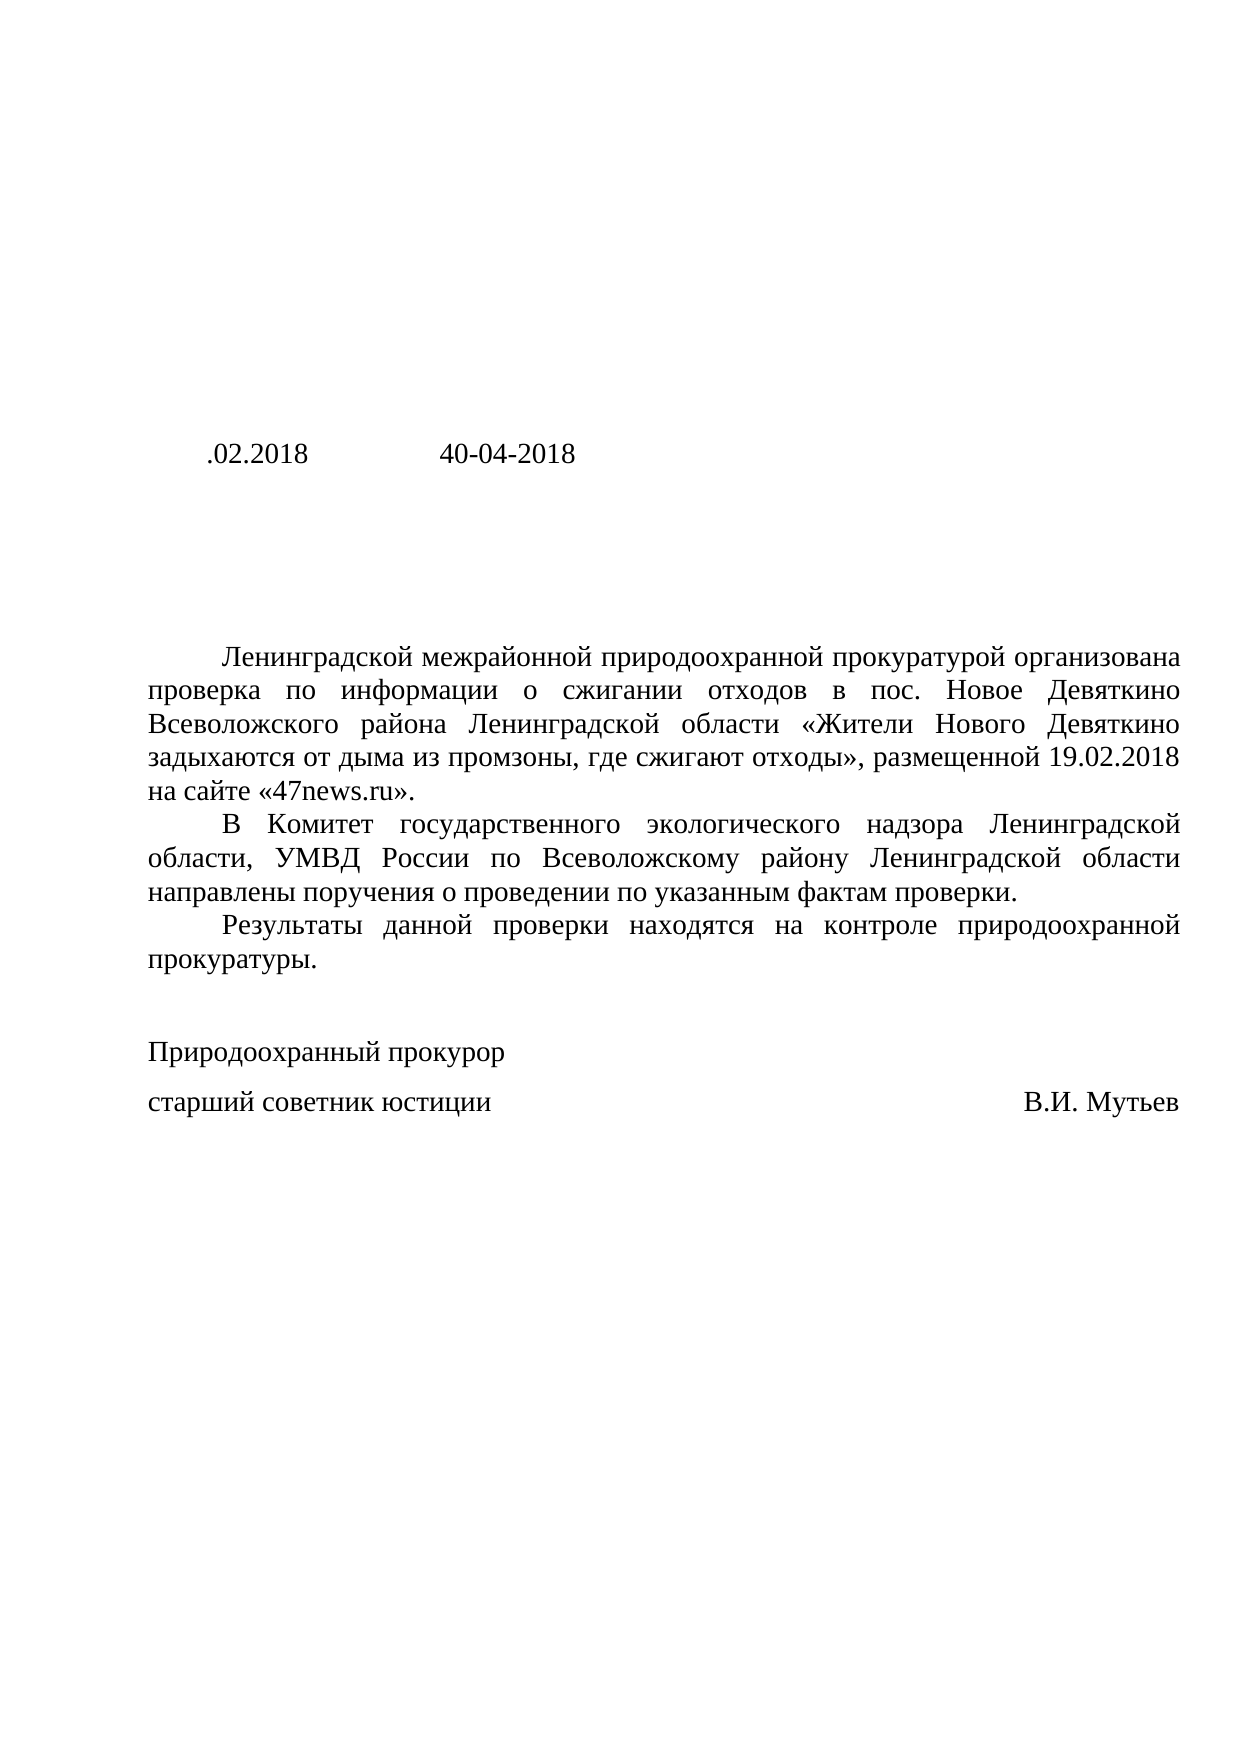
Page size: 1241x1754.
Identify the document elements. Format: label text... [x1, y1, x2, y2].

text старший советник юстиции В.И. Мутьев [148, 1091, 1181, 1116]
text .02.2018 40-04-2018 [148, 443, 1181, 468]
text Результаты данной проверки находятся на контроле природоохранной прокуратуры. [148, 907, 1181, 974]
text В Комитет государственного экологического надзора Ленинградской области, УМВД России по Всеволожскому району Ленинградской области направлены поручения о проведении по указанным фактам проверки. [148, 807, 1181, 907]
text Ленинградской межрайонной природоохранной прокуратурой организована проверка по информации о сжигании отходов в пос. Новое Девяткино Всеволожского района Ленинградской области «Жители Нового Девяткино задыхаются от дыма из промзоны, где сжигают отходы», размещенной 19.02.2018 на сайте «47news.ru». [148, 639, 1181, 807]
text Природоохранный прокурор [148, 1041, 1181, 1066]
